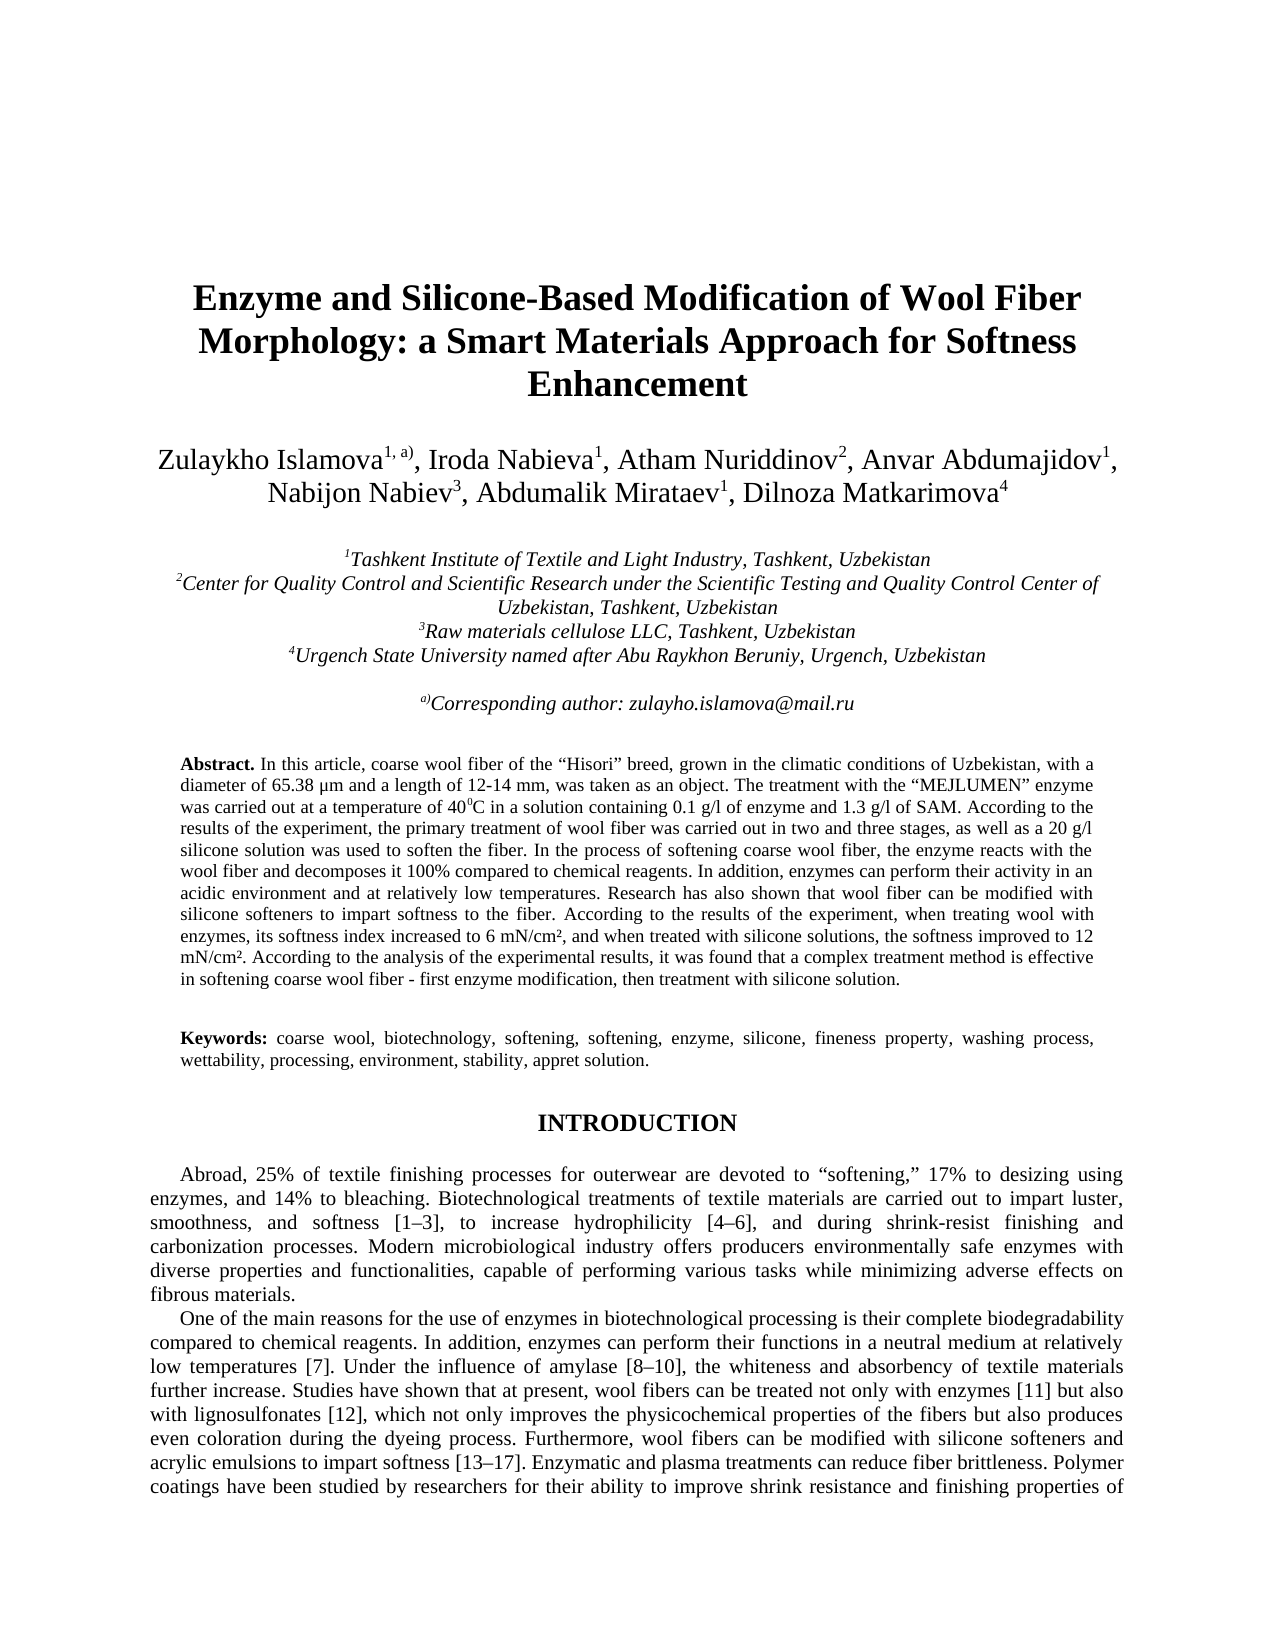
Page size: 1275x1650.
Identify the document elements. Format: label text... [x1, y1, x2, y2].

text 1Tashkent Institute of Textile and Light Industry, Tashkent, Uzbekistan [150, 546, 1125, 571]
text Zulaykho Islamova1, a), Iroda Nabieva1, Atham Nuriddinov2, Anvar Abdumajidov1, Nabijon Nabiev3, Abdumalik Mirataev1, Dilnoza Matkarimova4 [150, 442, 1125, 509]
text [150, 1306, 1125, 1498]
text Abstract. In this article, coarse wool fiber of the “Hisori” breed, grown in the climatic conditions of Uzbekistan, with a diameter of 65.38 μm and a length of 12-14 mm, was taken as an object. The treatment with the “MEJLUMEN” enzyme was carried out at a temperature of 400C in a solution containing 0.1 g/l of enzyme and 1.3 g/l of SAM. According to the results of the experiment, the primary treatment of wool fiber was carried out in two and three stages, as well as a 20 g/l silicone solution was used to soften the fiber. In the process of softening coarse wool fiber, the enzyme reacts with the wool fiber and decomposes it 100% compared to chemical reagents. In addition, enzymes can perform their activity in an acidic environment and at relatively low temperatures. Research has also shown that wool fiber can be modified with silicone softeners to impart softness to the fiber. According to the results of the experiment, when treating wool with enzymes, its softness index increased to 6 mN/cm², and when treated with silicone solutions, the softness improved to 12 mN/cm². According to the analysis of the experimental results, it was found that a complex treatment method is effective in softening coarse wool fiber - first enzyme modification, then treatment with silicone solution. [180, 752, 1095, 989]
text a)Corresponding author: zulayho.islamova@mail.ru [150, 691, 1125, 715]
text 3Raw materials cellulose LLC, Tashkent, Uzbekistan [150, 619, 1125, 643]
text 4Urgench State University named after Abu Raykhon Beruniy, Urgench, Uzbekistan [150, 643, 1125, 667]
text 2Center for Quality Control and Scientific Research under the Scientific Testing and Quality Control Center of Uzbekistan, Tashkent, Uzbekistan [150, 571, 1125, 619]
subtitle Abroad, 25% of textile finishing processes for outerwear are devoted to “softening,” 17% to desizing using enzymes, and 14% to bleaching. Biotechnological treatments of textile materials are carried out to impart luster, smoothness, and softness [1–3], to increase hydrophilicity [4–6], and during shrink-resist finishing and carbonization processes. Modern microbiological industry offers producers environmentally safe enzymes with diverse properties and functionalities, capable of performing various tasks while minimizing adverse effects on fibrous materials. [150, 1161, 1125, 1306]
subtitle INTRODUCTION [150, 1108, 1125, 1136]
text Enzyme and Silicone-Based Modification of Wool Fiber Morphology: a Smart Materials Approach for Softness Enhancement [150, 275, 1125, 404]
text Keywords: coarse wool, biotechnology, softening, softening, enzyme, silicone, fineness property, washing process, wettability, processing, environment, stability, appret solution. [180, 1027, 1095, 1070]
